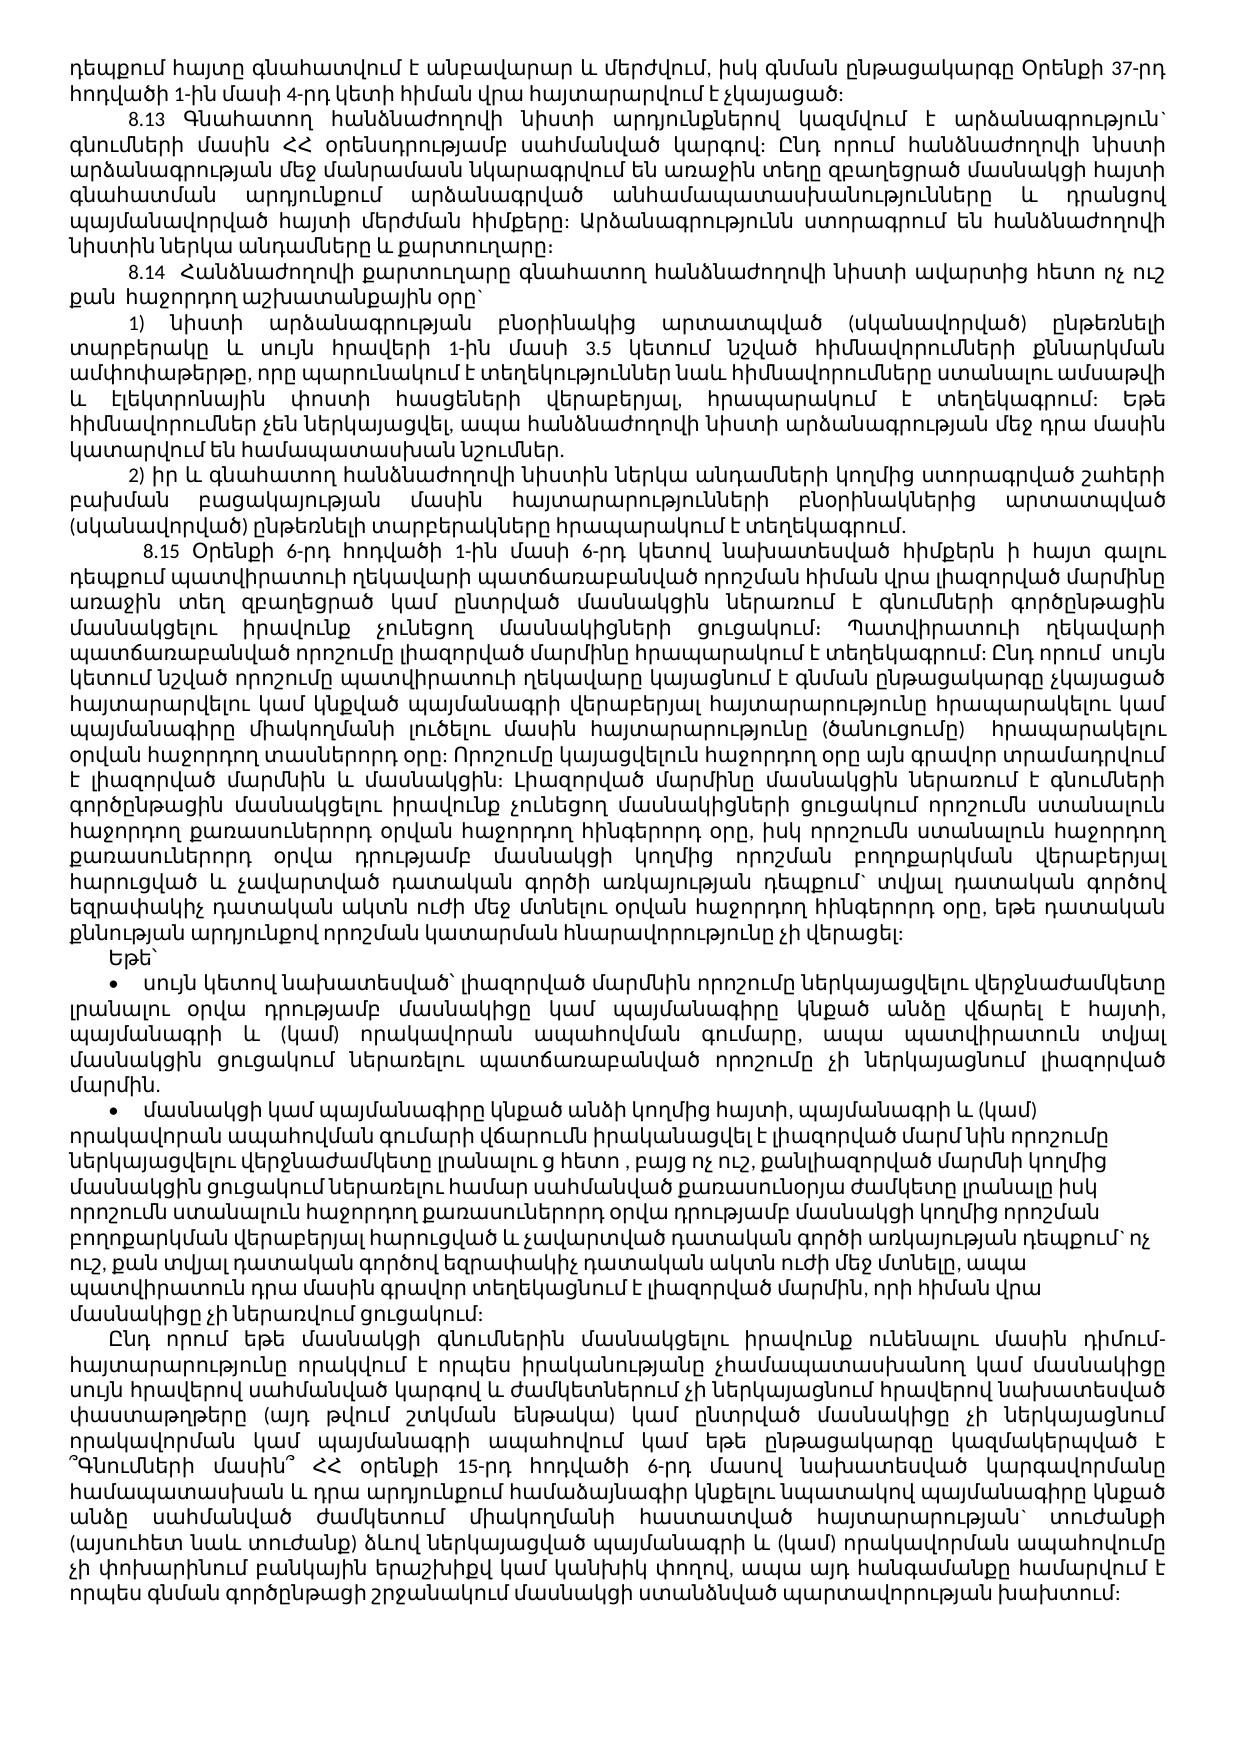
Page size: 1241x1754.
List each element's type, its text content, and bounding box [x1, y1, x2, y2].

text 8.14 Հանձնաժողովի քարտուղարը գնահատող հանձնաժողովի նիստի ավարտից հետո ոչ ուշ քան հաջորդող աշխատանքային օրը` [69, 259, 1167, 310]
text 8.13 Գնահատող հանձնաժողովի նիստի արդյունքներով կազմվում է արձանագրություն` գնումների մասին ՀՀ օրենսդրությամբ սահմանված կարգով: Ընդ որում հանձնաժողովի նիստի արձանագրության մեջ մանրամասն նկարագրվում են առաջին տեղը զբաղեցրած մասնակցի հայտի գնահատման արդյունքում արձանագրված անհամապատասխանությունները և դրանցով պայմանավորված հայտի մերժման հիմքերը: Արձանագրությունն ստորագրում են հանձնաժողովի նիստին ներկա անդամները և քարտուղարը։ [69, 106, 1167, 259]
text 2) իր և գնահատող հանձնաժողովի նիստին ներկա անդամների կողմից ստորագրված շահերի բախման բացակայության մասին հայտարարությունների բնօրինակներից արտատպված (սկանավորված) ընթեռնելի տարբերակները հրապարակում է տեղեկագրում. [69, 462, 1167, 538]
text Ընդ որում եթե մասնակցի գնումներին մասնակցելու իրավունք ունենալու մասին դիմում-հայտարարությունը որակվում է որպես իրականությանը չհամապատասխանող կամ մասնակիցը սույն հրավերով սահմանված կարգով և ժամկետներում չի ներկայացնում հրավերով նախատեսված փաստաթղթերը (այդ թվում շտկման ենթակա) կամ ընտրված մասնակիցը չի ներկայացնում որակավորման կամ պայմանագրի ապահովում կամ եթե ընթացակարգը կազմակերպված է ՞Գնումների մասին՞ ՀՀ օրենքի 15-րդ հոդվածի 6-րդ մասով նախատեսված կարգավորմանը համապատասխան և դրա արդյունքում համաձայնագիր կնքելու նպատակով պայմանագիրը կնքած անձը սահմանված ժամկետում միակողմանի հաստատված հայտարարության` տուժանքի (այսուհետ նաև տուժանք) ձևով ներկայացված պայմանագրի և (կամ) որակավորման ապահովումը չի փոխարինում բանկային երաշխիքվ կամ կանխիկ փողով, ապա այդ հանգամանքը համարվում է որպես գնման գործընթացի շրջանակում մասնակցի ստանձնված պարտավորության խախտում: [69, 1326, 1167, 1606]
text 1) նիստի արձանագրության բնօրինակից արտատպված (սկանավորված) ընթեռնելի տարբերակը և սույն հրավերի 1-ին մասի 3.5 կետում նշված հիմնավորումների քննարկման ամփոփաթերթը, որը պարունակում է տեղեկություններ նաև հիմնավորումները ստանալու ամսաթվի և էլեկտրոնային փոստի հասցեների վերաբերյալ, հրապարակում է տեղեկագրում: Եթե հիմնավորումներ չեն ներկայացվել, ապա հանձնաժողովի նիստի արձանագրության մեջ դրա մասին կատարվում են համապատասխան նշումներ. [69, 310, 1167, 462]
text Եթե՝ [69, 945, 1167, 971]
text • սույն կետով նախատեսված՝ լիազորված մարմնին որոշումը ներկայացվելու վերջնաժամկետը լրանալու օրվա դրությամբ մասնակիցը կամ պայմանագիրը կնքած անձը վճարել է հայտի, պայմանագրի և (կամ) որակավորան ապահովման գումարը, ապա պատվիրատուն տվյալ մասնակցին ցուցակում ներառելու պատճառաբանված որոշումը չի ներկայացնում լիազորված մարմին. [69, 971, 1167, 1098]
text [69, 56, 1167, 106]
text • մասնակցի կամ պայմանագիրը կնքած անձի կողմից հայտի, պայմանագրի և (կամ) որակավորան ապահովման գումարի վճարումն իրականացվել է լիազորված մարմ նին որոշումը ներկայացվելու վերջնաժամկետը լրանալու ց հետո , բայց ոչ ուշ, քանլիազորված մարմնի կողմից մասնակցին ցուցակում ներառելու համար սահմանված քառասունօրյա ժամկետը լրանալը իսկ որոշումն ստանալուն հաջորդող քառասուներորդ օրվա դրությամբ մասնակցի կողմից որոշման բողոքարկման վերաբերյալ հարուցված և չավարտված դատական գործի առկայության դեպքում` ոչ ուշ, քան տվյալ դատական գործով եզրափակիչ դատական ակտն ուժի մեջ մտնելը, ապա պատվիրատուն դրա մասին գրավոր տեղեկացնում է լիազորված մարմին, որի հիման վրա մասնակիցը չի ներառվում ցուցակում: [69, 1098, 1167, 1326]
text 8.15 Օրենքի 6-րդ հոդվածի 1-ին մասի 6-րդ կետով նախատեսված հիմքերն ի հայտ գալու դեպքում պատվիրատուի ղեկավարի պատճառաբանված որոշման հիման վրա լիազորված մարմինը առաջին տեղ զբաղեցրած կամ ընտրված մասնակցին ներառում է գնումների գործընթացին մասնակցելու իրավունք չունեցող մասնակիցների ցուցակում։ Պատվիրատուի ղեկավարի պատճառաբանված որոշումը լիազորված մարմինը հրապարակում է տեղեկագրում: Ընդ որում սույն կետում նշված որոշումը պատվիրատուի ղեկավարը կայացնում է գնման ընթացակարգը չկայացած հայտարարվելու կամ կնքված պայմանագրի վերաբերյալ հայտարարությունը հրապարակելու կամ պայմանագիրը միակողմանի լուծելու մասին հայտարարությունը (ծանուցումը) հրապարակելու օրվան հաջորդող տասներորդ օրը: Որոշումը կայացվելուն հաջորդող օրը այն գրավոր տրամադրվում է լիազորված մարմնին և մասնակցին: Լիազորված մարմինը մասնակցին ներառում է գնումների գործընթացին մասնակցելու իրավունք չունեցող մասնակիցների ցուցակում որոշումն ստանալուն հաջորդող քառասուներորդ օրվան հաջորդող հինգերորդ օրը, իսկ որոշումն ստանալուն հաջորդող քառասուներորդ օրվա դրությամբ մասնակցի կողմից որոշման բողոքարկման վերաբերյալ հարուցված և չավարտված դատական գործի առկայության դեպքում` տվյալ դատական գործով եզրափակիչ դատական ակտն ուժի մեջ մտնելու օրվան հաջորդող հինգերորդ օրը, եթե դատական քննության արդյունքով որոշման կատարման հնարավորությունը չի վերացել: [69, 538, 1167, 945]
